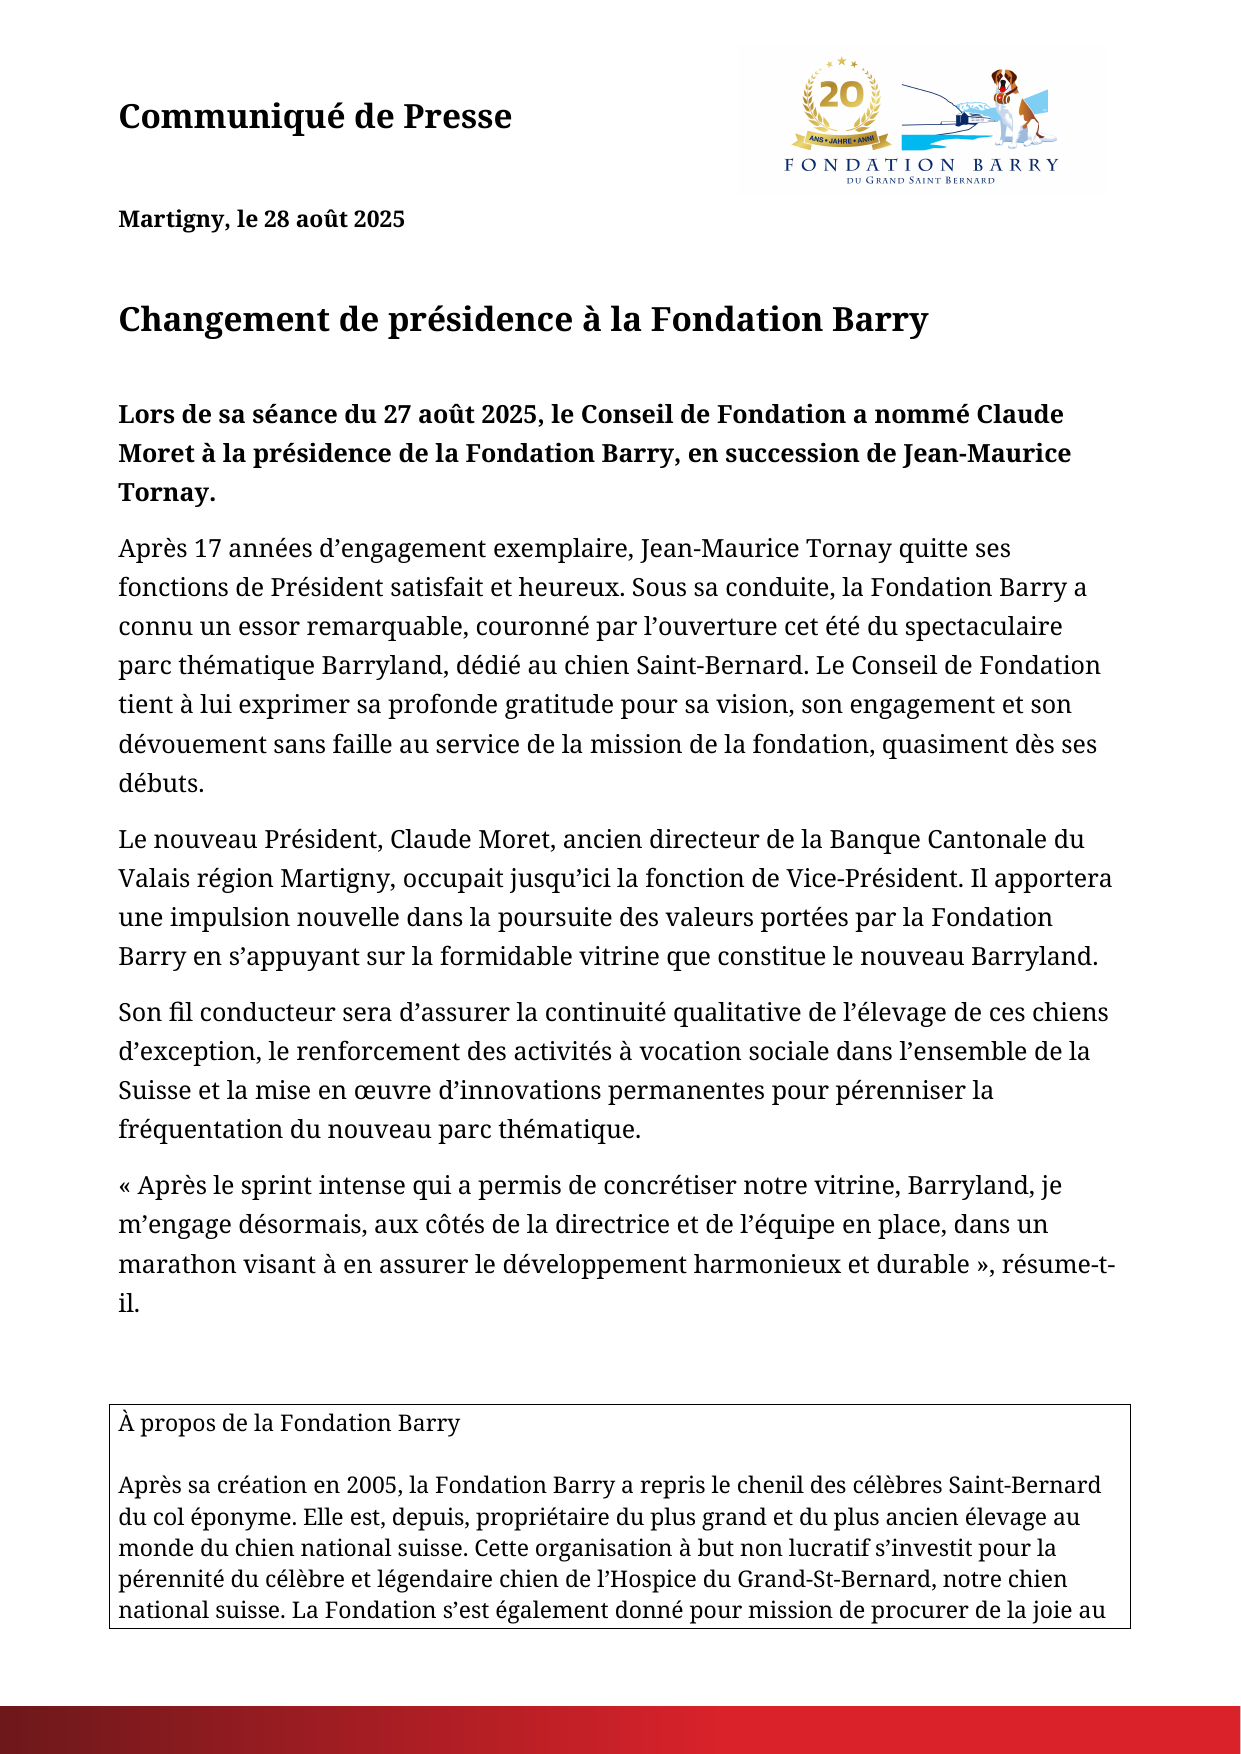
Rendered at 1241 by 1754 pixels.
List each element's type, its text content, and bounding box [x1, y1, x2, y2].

text Son fil conducteur sera d’assurer la continuité qualitative de l’élevage de ces chiens d’exception, le renforcement des activités à vocation sociale dans l’ensemble de la Suisse et la mise en œuvre d’innovations permanentes pour pérenniser la fréquentation du nouveau parc thématique. [118, 995, 1122, 1146]
picture [737, 43, 1106, 197]
text Martigny, le 28 août 2025 [118, 202, 1122, 234]
text Le nouveau Président, Claude Moret, ancien directeur de la Banque Cantonale du Valais région Martigny, occupait jusqu’ici la fonction de Vice-Président. Il apportera une impulsion nouvelle dans la poursuite des valeurs portées par la Fondation Barry en s’appuyant sur la formidable vitrine que constitue le nouveau Barryland. [118, 821, 1122, 973]
text « Après le sprint intense qui a permis de concrétiser notre vitrine, Barryland, je m’engage désormais, aux côtés de la directrice et de l’équipe en place, dans un marathon visant à en assurer le développement harmonieux et durable », résume-t-il. [118, 1168, 1122, 1319]
text Lors de sa séance du 27 août 2025, le Conseil de Fondation a nommé Claude Moret à la présidence de la Fondation Barry, en succession de Jean-Maurice Tornay. [118, 396, 1122, 509]
text Après 17 années d’engagement exemplaire, Jean-Maurice Tornay quitte ses fonctions de Président satisfait et heureux. Sous sa conduite, la Fondation Barry a connu un essor remarquable, couronné par l’ouverture cet été du spectaculaire parc thématique Barryland, dédié au chien Saint-Bernard. Le Conseil de Fondation tient à lui exprimer sa profonde gratitude pour sa vision, son engagement et son dévouement sans faille au service de la mission de la fondation, quasiment dès ses débuts. [118, 531, 1122, 799]
text À propos de la Fondation Barry [110, 1405, 1130, 1438]
text Changement de présidence à la Fondation Barry [118, 296, 1122, 342]
